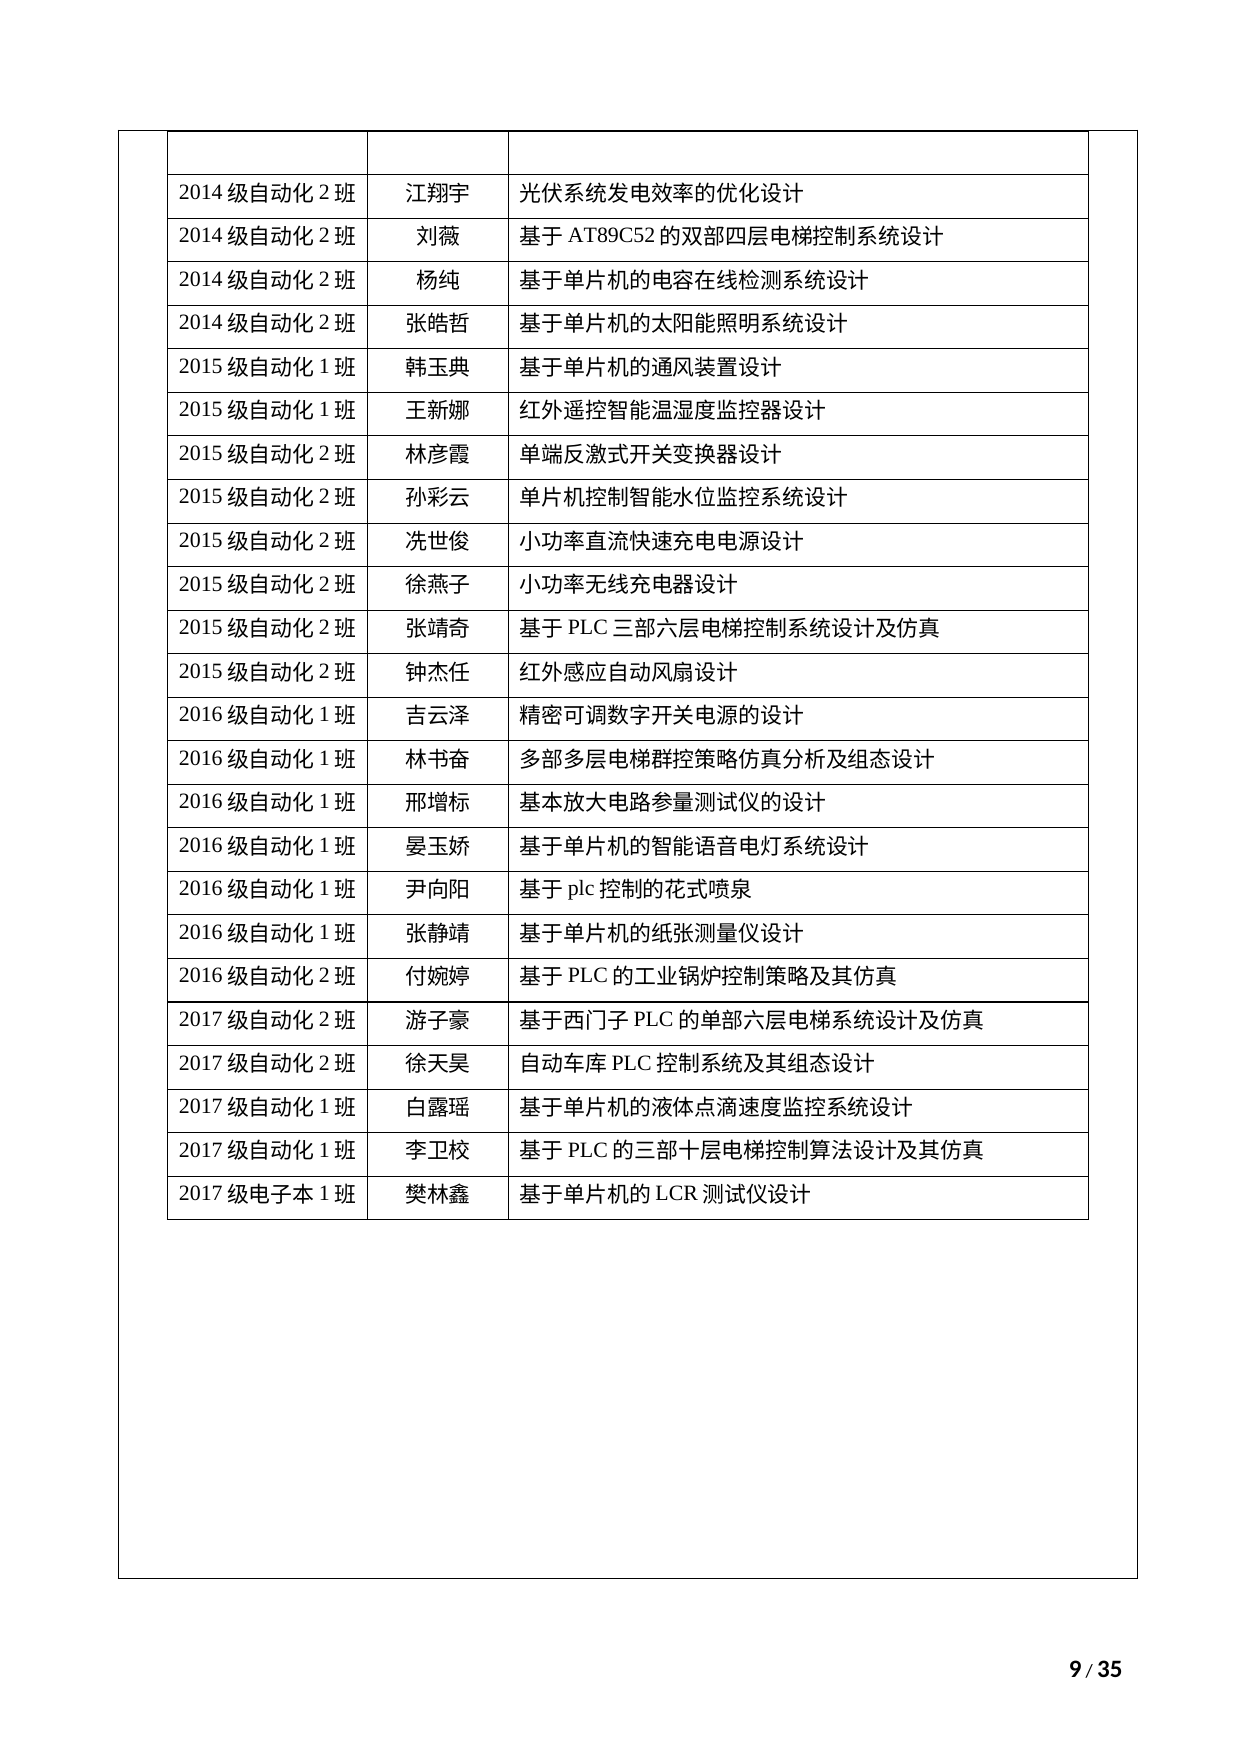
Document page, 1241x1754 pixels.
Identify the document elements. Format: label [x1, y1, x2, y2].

table_cell [119, 131, 1137, 1578]
